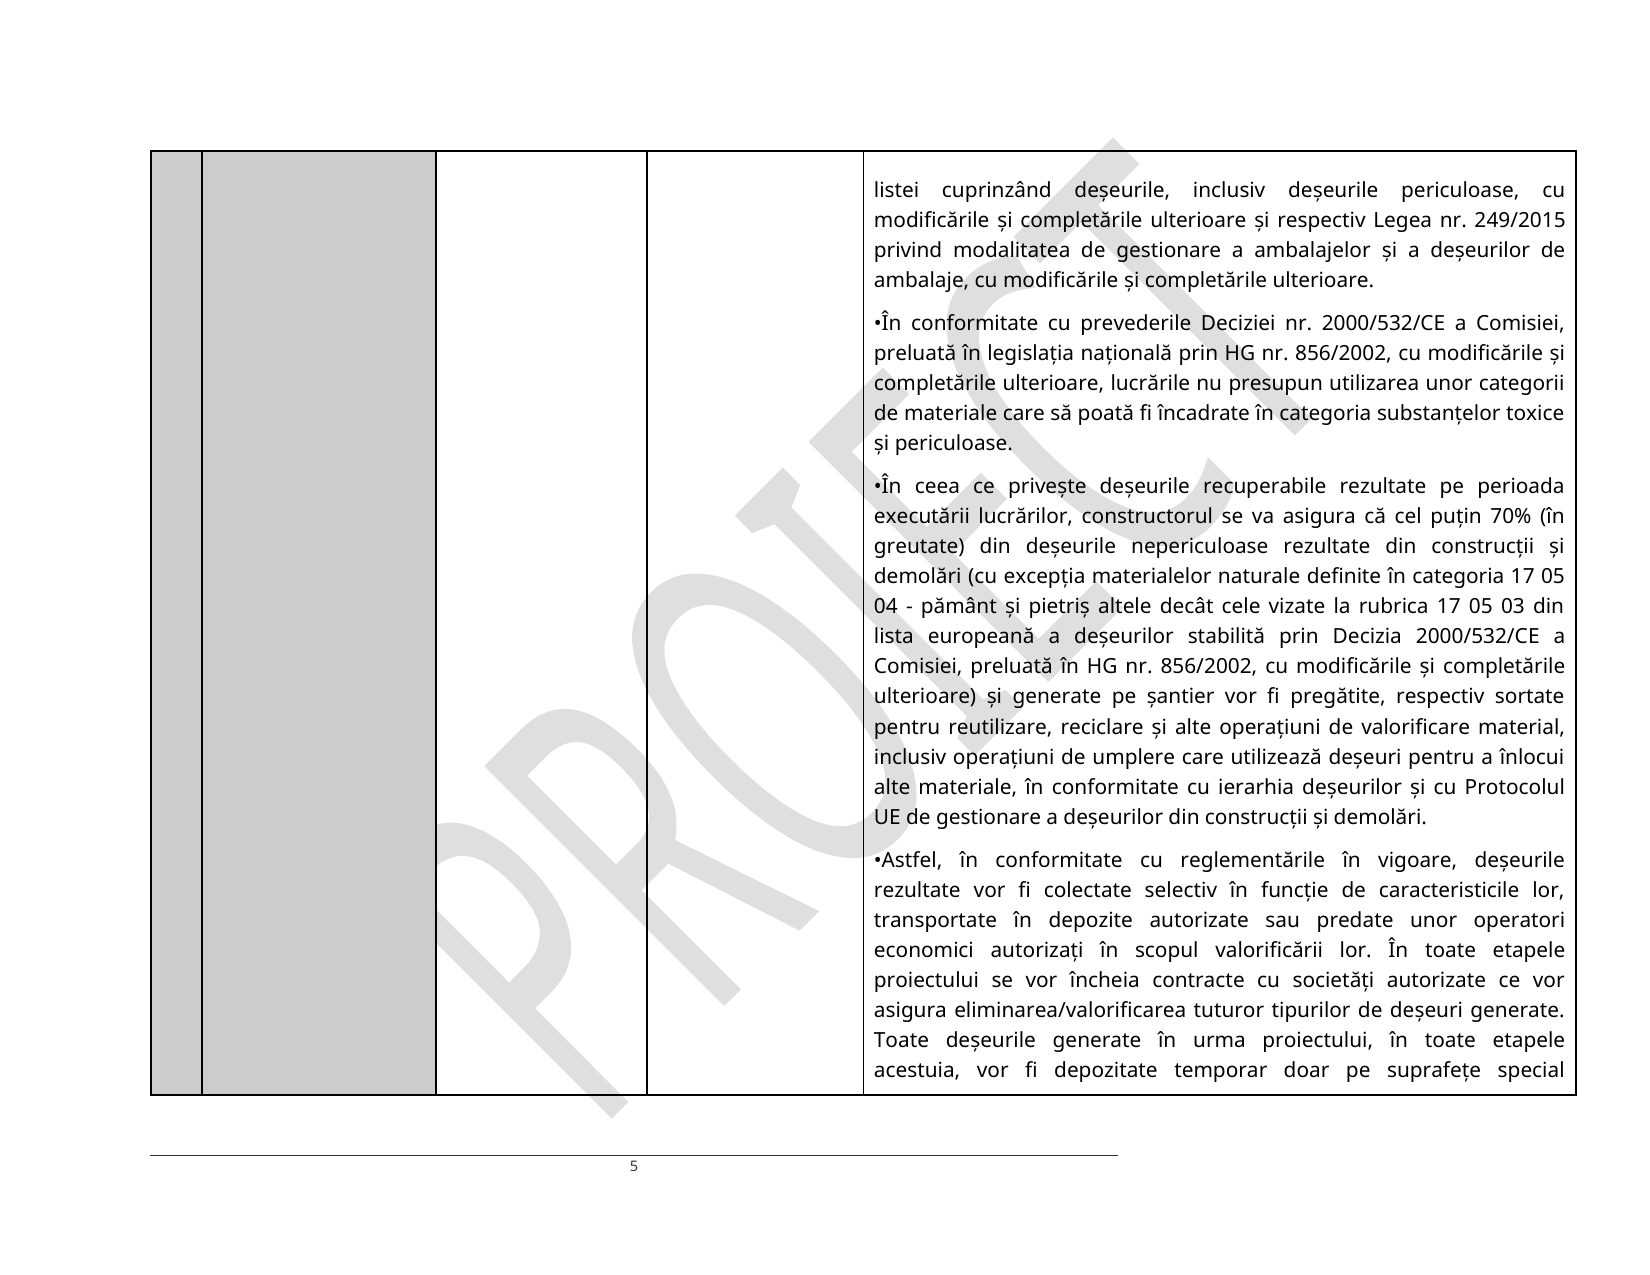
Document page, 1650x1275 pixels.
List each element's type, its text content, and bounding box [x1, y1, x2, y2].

table_cell X [437, 152, 646, 1094]
table_cell 4 [152, 152, 201, 1094]
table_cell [203, 152, 435, 1094]
table_cell [648, 152, 863, 1094]
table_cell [864, 152, 1575, 1094]
